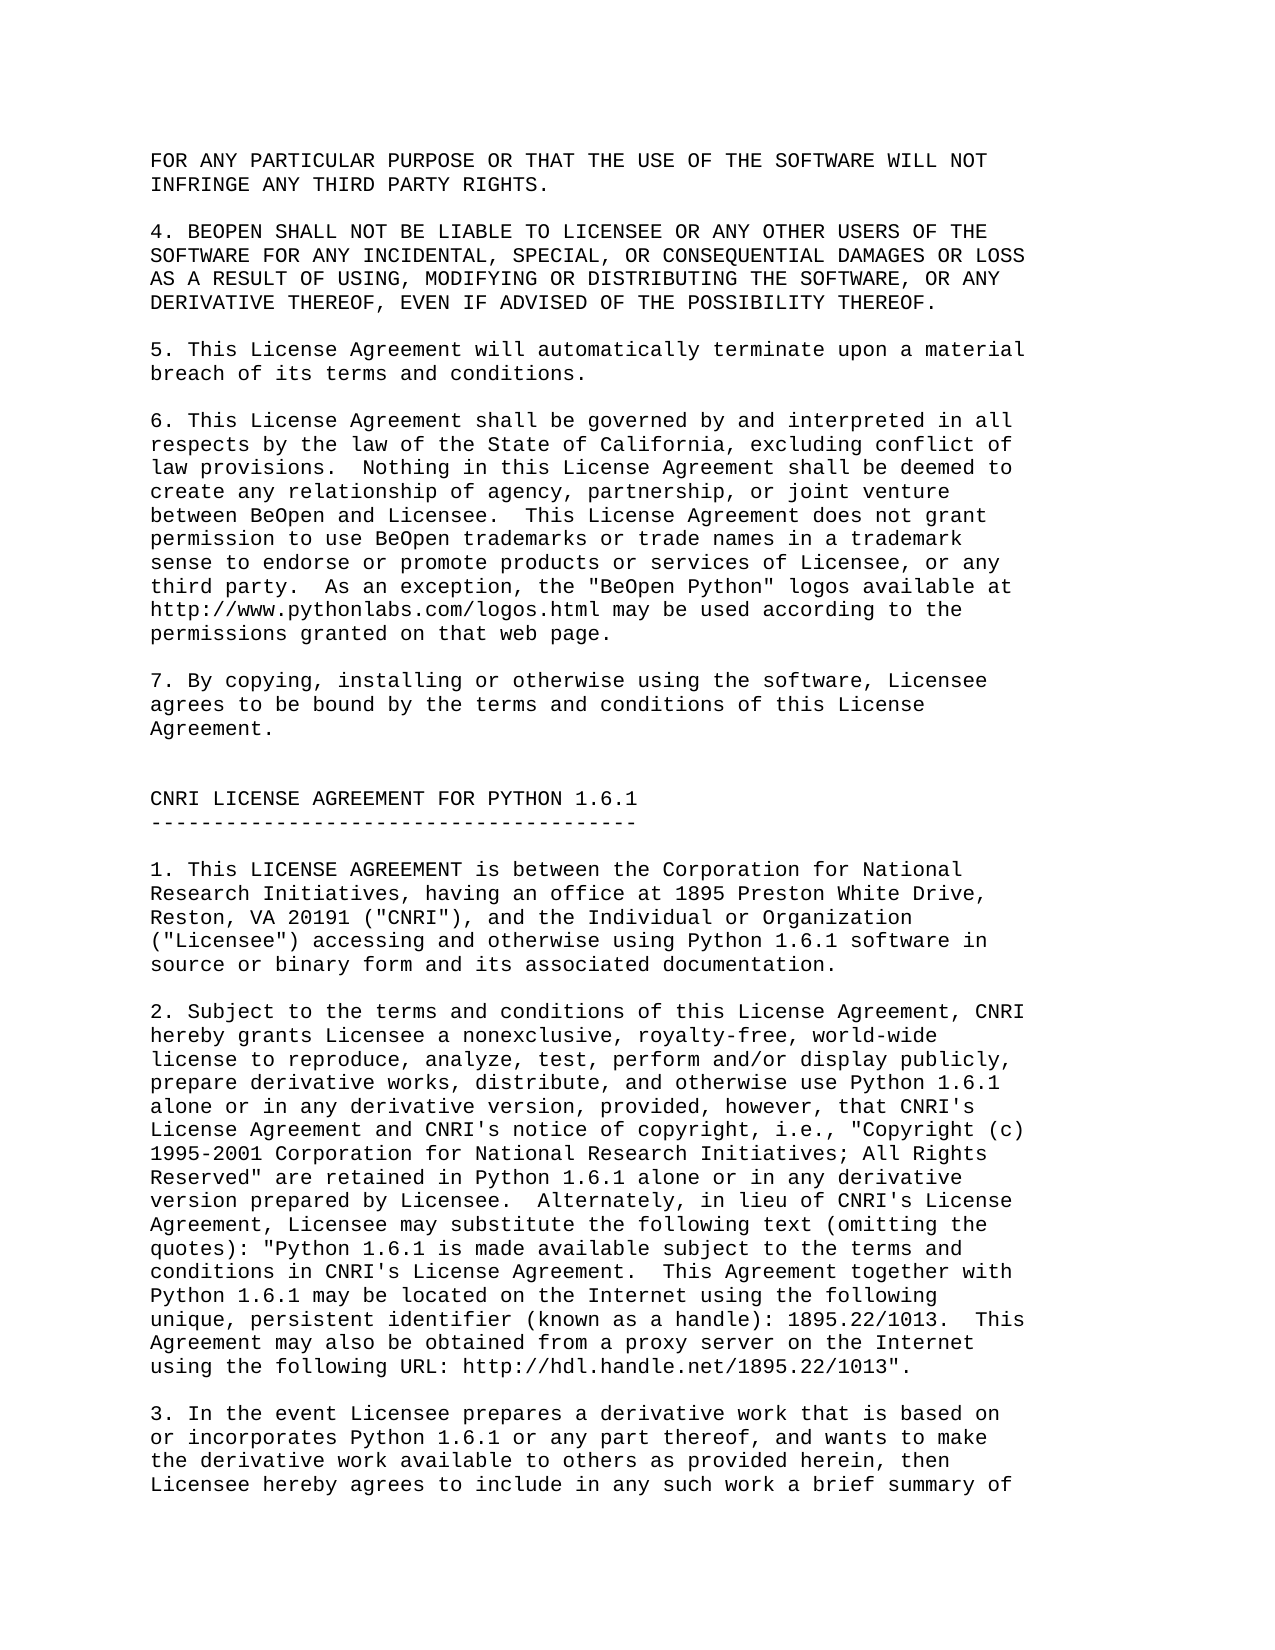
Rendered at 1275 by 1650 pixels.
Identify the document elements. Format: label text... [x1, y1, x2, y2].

text 5. This License Agreement will automatically terminate upon a material [150, 339, 1125, 363]
text unique, persistent identifier (known as a handle): 1895.22/1013. This [150, 1309, 1125, 1332]
text FOR ANY PARTICULAR PURPOSE OR THAT THE USE OF THE SOFTWARE WILL NOT [150, 150, 1125, 174]
text using the following URL: http://hdl.handle.net/1895.22/1013". [150, 1356, 1125, 1379]
text 1. This LICENSE AGREEMENT is between the Corporation for National [150, 859, 1125, 883]
text permissions granted on that web page. [150, 623, 1125, 647]
text AS A RESULT OF USING, MODIFYING OR DISTRIBUTING THE SOFTWARE, OR ANY [150, 268, 1125, 292]
text DERIVATIVE THEREOF, EVEN IF ADVISED OF THE POSSIBILITY THEREOF. [150, 292, 1125, 316]
text conditions in CNRI's License Agreement. This Agreement together with [150, 1261, 1125, 1285]
text Research Initiatives, having an office at 1895 Preston White Drive, [150, 883, 1125, 907]
text create any relationship of agency, partnership, or joint venture [150, 481, 1125, 505]
text Licensee hereby agrees to include in any such work a brief summary of [150, 1474, 1125, 1498]
text respects by the law of the State of California, excluding conflict of [150, 434, 1125, 457]
text 6. This License Agreement shall be governed by and interpreted in all [150, 410, 1125, 434]
text http://www.pythonlabs.com/logos.html may be used according to the [150, 599, 1125, 623]
text Agreement. [150, 717, 1125, 741]
text law provisions. Nothing in this License Agreement shall be deemed to [150, 457, 1125, 481]
text between BeOpen and Licensee. This License Agreement does not grant [150, 505, 1125, 528]
text Reston, VA 20191 ("CNRI"), and the Individual or Organization [150, 907, 1125, 930]
text source or binary form and its associated documentation. [150, 954, 1125, 978]
text version prepared by Licensee. Alternately, in lieu of CNRI's License [150, 1190, 1125, 1214]
text CNRI LICENSE AGREEMENT FOR PYTHON 1.6.1 [150, 788, 1125, 812]
text license to reproduce, analyze, test, perform and/or display publicly, [150, 1048, 1125, 1072]
text 3. In the event Licensee prepares a derivative work that is based on [150, 1403, 1125, 1427]
text 7. By copying, installing or otherwise using the software, Licensee [150, 670, 1125, 694]
text quotes): "Python 1.6.1 is made available subject to the terms and [150, 1238, 1125, 1261]
text Agreement, Licensee may substitute the following text (omitting the [150, 1214, 1125, 1238]
text Reserved" are retained in Python 1.6.1 alone or in any derivative [150, 1167, 1125, 1190]
text ("Licensee") accessing and otherwise using Python 1.6.1 software in [150, 930, 1125, 954]
text --------------------------------------- [150, 812, 1125, 836]
text License Agreement and CNRI's notice of copyright, i.e., "Copyright (c) [150, 1119, 1125, 1143]
text 1995-2001 Corporation for National Research Initiatives; All Rights [150, 1143, 1125, 1167]
text Python 1.6.1 may be located on the Internet using the following [150, 1285, 1125, 1309]
text agrees to be bound by the terms and conditions of this License [150, 694, 1125, 717]
text third party. As an exception, the "BeOpen Python" logos available at [150, 576, 1125, 599]
text 2. Subject to the terms and conditions of this License Agreement, CNRI [150, 1001, 1125, 1025]
text INFRINGE ANY THIRD PARTY RIGHTS. [150, 174, 1125, 197]
text or incorporates Python 1.6.1 or any part thereof, and wants to make [150, 1427, 1125, 1451]
text the derivative work available to others as provided herein, then [150, 1451, 1125, 1474]
text hereby grants Licensee a nonexclusive, royalty-free, world-wide [150, 1025, 1125, 1048]
text sense to endorse or promote products or services of Licensee, or any [150, 552, 1125, 576]
text alone or in any derivative version, provided, however, that CNRI's [150, 1096, 1125, 1119]
text Agreement may also be obtained from a proxy server on the Internet [150, 1332, 1125, 1356]
text breach of its terms and conditions. [150, 363, 1125, 386]
text permission to use BeOpen trademarks or trade names in a trademark [150, 528, 1125, 552]
text 4. BEOPEN SHALL NOT BE LIABLE TO LICENSEE OR ANY OTHER USERS OF THE [150, 221, 1125, 244]
text prepare derivative works, distribute, and otherwise use Python 1.6.1 [150, 1072, 1125, 1096]
text SOFTWARE FOR ANY INCIDENTAL, SPECIAL, OR CONSEQUENTIAL DAMAGES OR LOSS [150, 244, 1125, 268]
